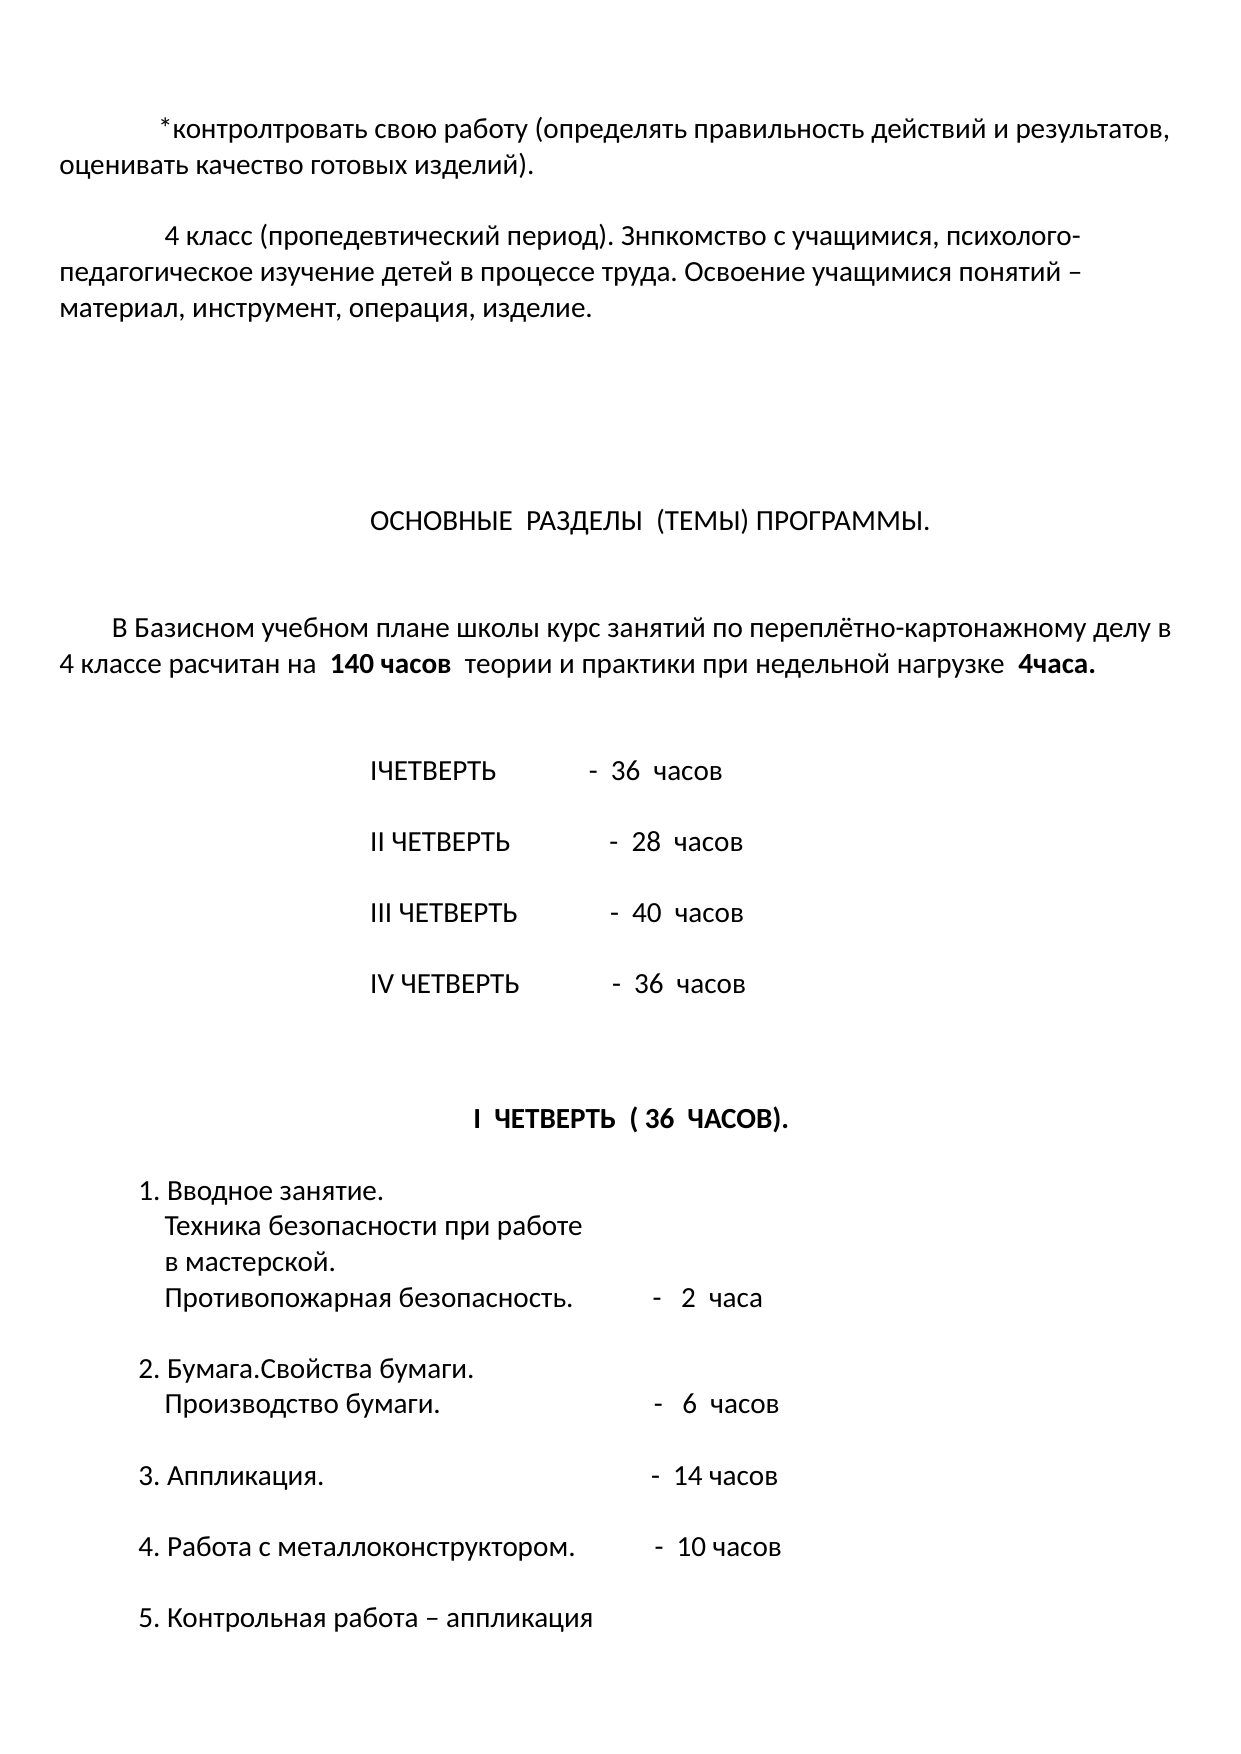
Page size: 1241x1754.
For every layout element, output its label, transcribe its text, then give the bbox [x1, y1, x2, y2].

text 3. Аппликация. - 14 часов [59, 1457, 1181, 1492]
text ОСНОВНЫЕ РАЗДЕЛЫ (ТЕМЫ) ПРОГРАММЫ. [59, 502, 1181, 538]
text II ЧЕТВЕРТЬ - 28 часов [59, 823, 1181, 859]
text Противопожарная безопасность. - 2 часа [59, 1279, 1181, 1314]
text IЧЕТВЕРТЬ - 36 часов [59, 752, 1181, 787]
text 4. Работа с металлоконструктором. - 10 часов [59, 1528, 1181, 1564]
text III ЧЕТВЕРТЬ - 40 часов [59, 894, 1181, 930]
text Производство бумаги. - 6 часов [59, 1386, 1181, 1421]
text 1. Вводное занятие. [59, 1172, 1181, 1207]
text Техника безопасности при работе [59, 1207, 1181, 1243]
text IV ЧЕТВЕРТЬ - 36 часов [59, 966, 1181, 1001]
text 5. Контрольная работа – аппликация [59, 1599, 1181, 1635]
text 4 класс (пропедевтический период). Знпкомство с учащимися, психолого-педагогическое изучение детей в процессе труда. Освоение учащимися понятий – материал, инструмент, операция, изделие. [59, 217, 1181, 324]
text 2. Бумага.Свойства бумаги. [59, 1350, 1181, 1386]
text *контролтровать свою работу (определять правильность действий и результатов, оценивать качество готовых изделий). [59, 111, 1181, 182]
text I ЧЕТВЕРТЬ ( 36 ЧАСОВ). [59, 1101, 1181, 1136]
text в мастерской. [59, 1243, 1181, 1279]
text В Базисном учебном плане школы курс занятий по переплётно-картонажному делу в 4 классе расчитан на 140 часов теории и практики при недельной нагрузке 4часа. [59, 609, 1181, 681]
